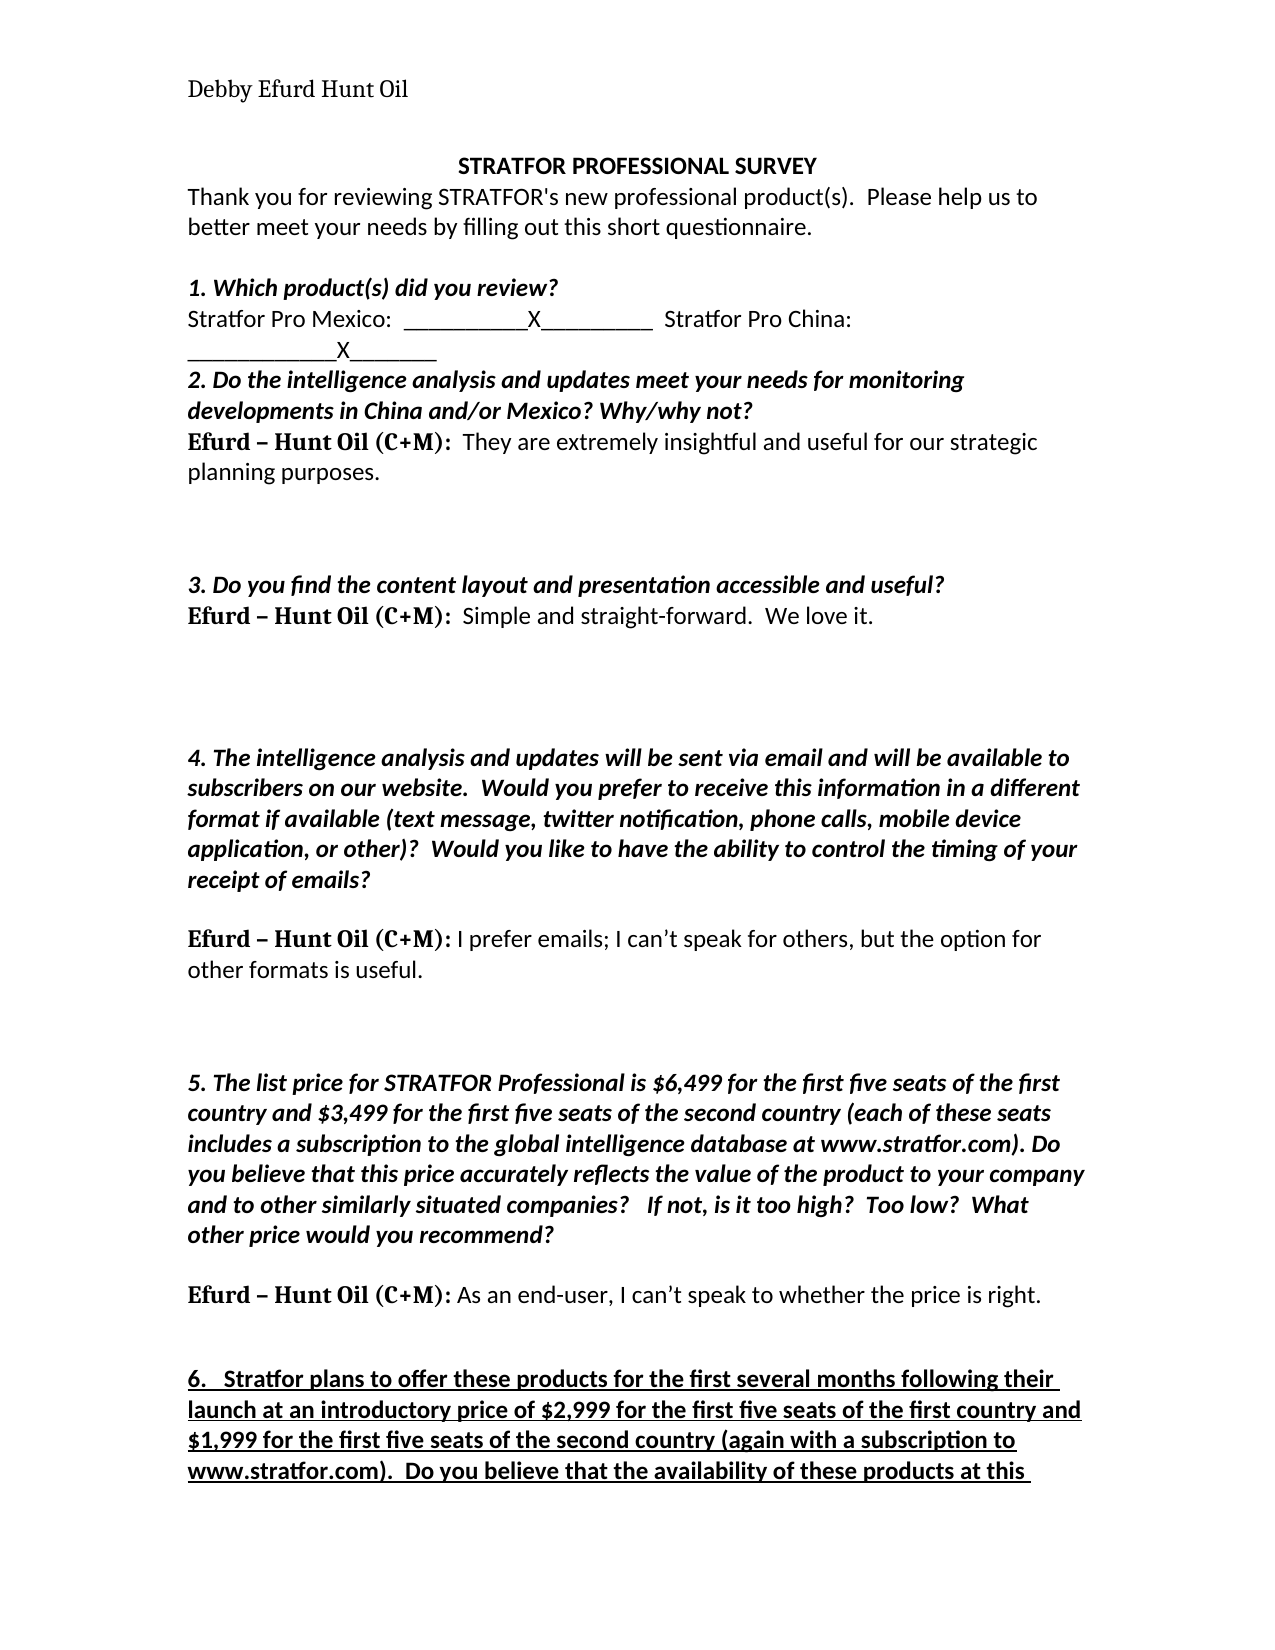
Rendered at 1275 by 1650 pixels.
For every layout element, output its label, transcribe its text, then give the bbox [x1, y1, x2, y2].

text Efurd – Hunt Oil (C+M): As an end-user, I can’t speak to whether the price is right. [187, 1279, 1087, 1309]
text Stratfor Pro Mexico: __________X_________ Stratfor Pro China: ____________X_______ [187, 303, 1087, 364]
text 4. The intelligence analysis and updates will be sent via email and will be available to subscribers on our website. Would you prefer to receive this information in a different format if available (text message, twitter notification, phone calls, mobile device application, or other)? Would you like to have the ability to control the timing of your receipt of emails? [187, 742, 1087, 894]
text Efurd – Hunt Oil (C+M): I prefer emails; I can’t speak for others, but the option for other formats is useful. [187, 923, 1087, 984]
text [187, 1363, 1087, 1485]
text STRATFOR PROFESSIONAL SURVEY [187, 150, 1087, 181]
text Thank you for reviewing STRATFOR's new professional product(s). Please help us to better meet your needs by filling out this short questionnaire. 1. Which product(s) did you review? [187, 181, 1087, 303]
text Efurd – Hunt Oil (C+M): Simple and straight-forward. We love it. [187, 600, 1087, 631]
text 3. Do you find the content layout and presentation accessible and useful? [187, 569, 1087, 600]
text 2. Do the intelligence analysis and updates meet your needs for monitoring developments in China and/or Mexico? Why/why not? [187, 364, 1087, 426]
text Efurd – Hunt Oil (C+M): They are extremely insightful and useful for our strategic planning purposes. [187, 426, 1087, 487]
text 5. The list price for STRATFOR Professional is $6,499 for the first five seats of the first country and $3,499 for the first five seats of the second country (each of these seats includes a subscription to the global intelligence database at www.stratfor.com). Do you believe that this price accurately reflects the value of the product to your company and to other similarly situated companies? If not, is it too high? Too low? What other price would you recommend? [187, 1067, 1087, 1250]
